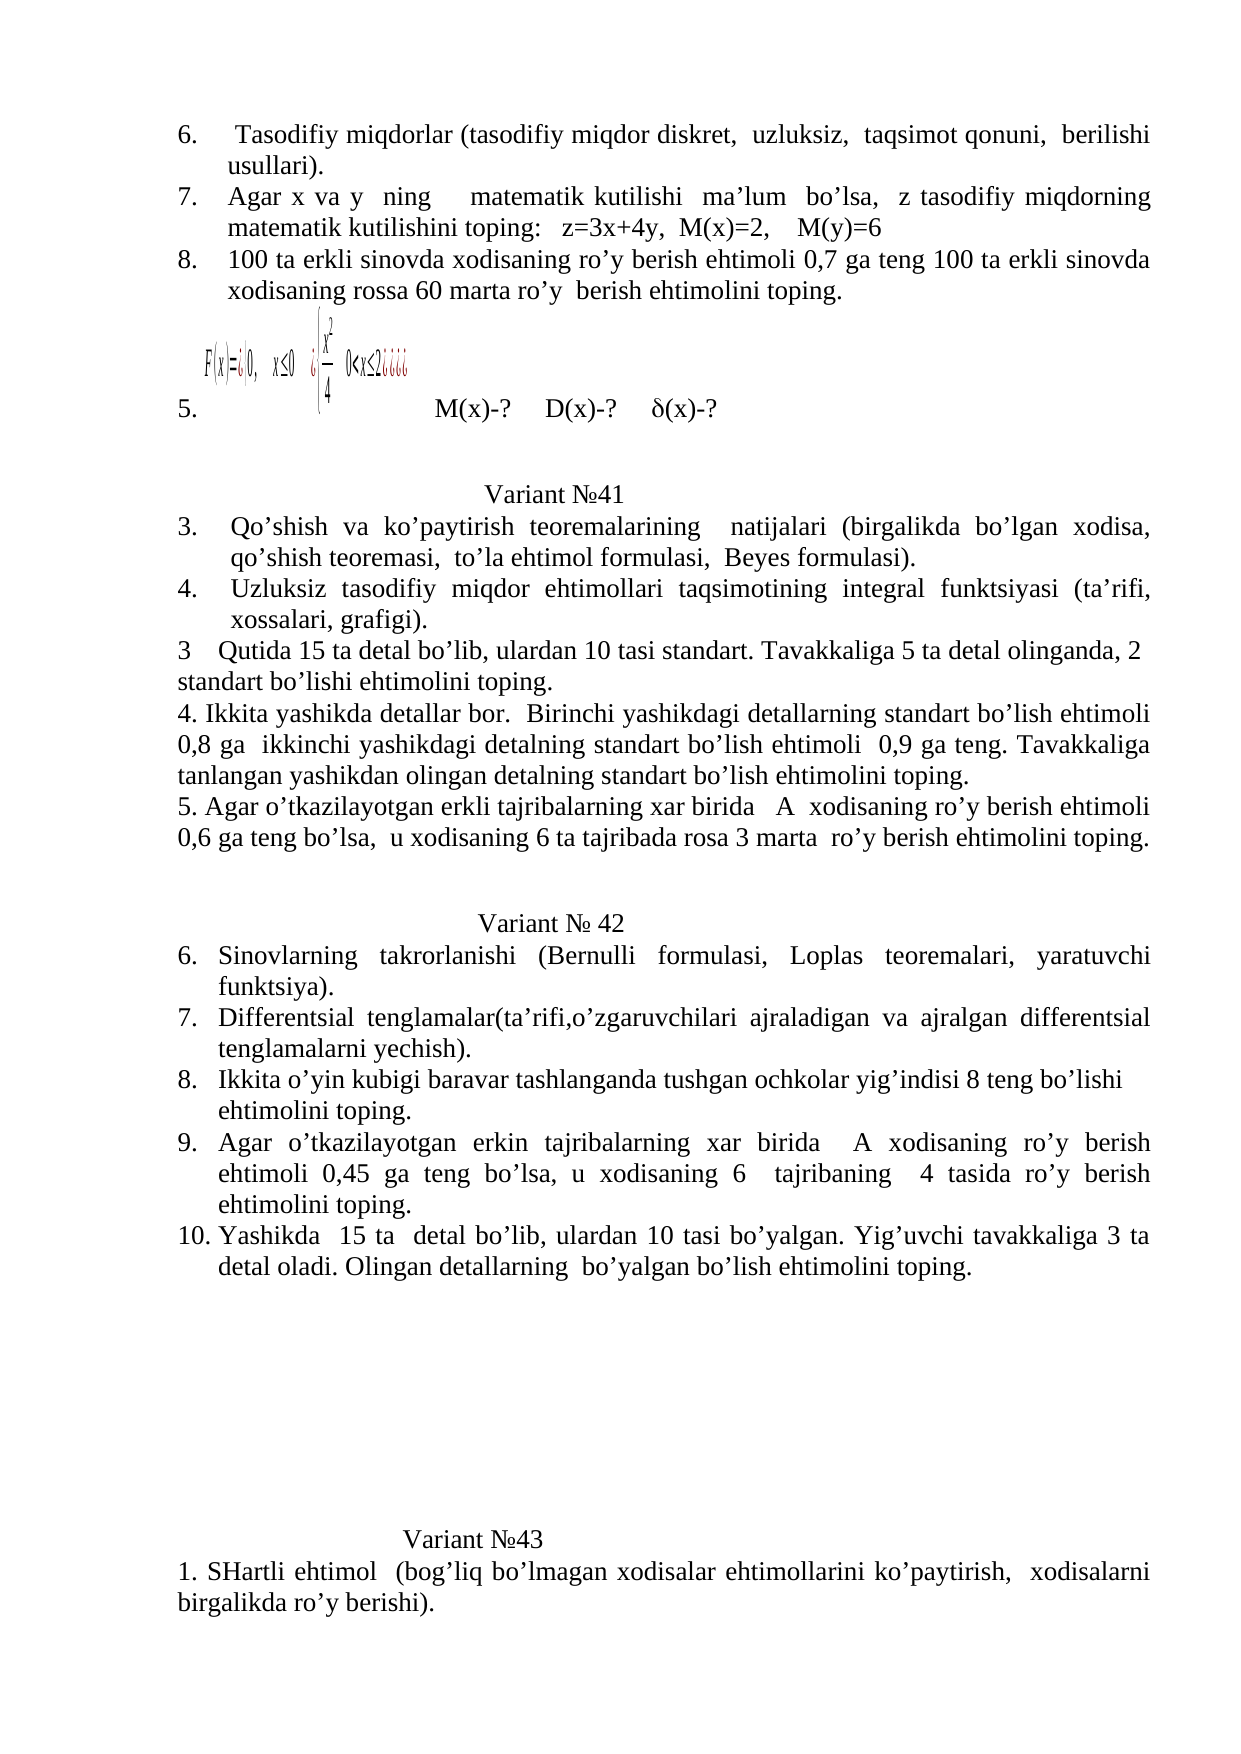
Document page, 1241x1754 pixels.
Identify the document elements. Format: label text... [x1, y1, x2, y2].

list Ikkita o’yin kubigi baravar tashlanganda tushgan ochkolar yig’indisi 8 teng bo’lishi ehtimolini toping. [177, 1063, 1152, 1126]
text 4. Ikkita yashikda detallar bor. Birinchi yashikdagi detallarning standart bo’lish ehtimoli 0,8 ga ikkinchi yashikdagi detalning standart bo’lish ehtimoli 0,9 ga teng. Tavakkaliga tanlangan yashikdan olingan detalning standart bo’lish ehtimolini toping. [177, 697, 1152, 790]
text 5. Agar o’tkazilayotgan erkli tajribalarning xar birida A xodisaning ro’y berish ehtimoli 0,6 ga teng bo’lsa, u xodisaning 6 ta tajribada rosa 3 marta ro’y berish ehtimolini toping. [177, 790, 1152, 852]
text Variant №43 [327, 1523, 1152, 1554]
list Differentsial tenglamalar(ta’rifi,o’zgaruvchilari ajraladigan va ajralgan differentsial tenglamalarni yechish). [177, 1001, 1152, 1063]
text Variant №41 [402, 479, 1152, 510]
list Sinovlarning takrorlanishi (Bernulli formulasi, Loplas teoremalari, yaratuvchi funktsiya). [177, 939, 1152, 1001]
list 3 Qutida 15 ta detal bo’lib, ulardan 10 tasi standart. Tavakkaliga 5 ta detal olinganda, 2 standart bo’lishi ehtimolini toping. [177, 634, 1152, 697]
list Agar x va у ning matematik kutilishi ma’lum bo’lsa, z tasodifiy miqdorning matematik kutilishini toping: z=3x+4y, M(x)=2, M(y)=6 [177, 180, 1152, 243]
list Qo’shish va ko’paytirish teoremalarining natijalari (birgalikda bo’lgan xodisa, qo’shish teoremasi, to’la ehtimol formulasi, Beyes formulasi). [177, 510, 1152, 572]
list Tasodifiy miqdorlar (tasodifiy miqdor diskret, uzluksiz, taqsimot qonuni, berilishi usullari). [177, 118, 1152, 180]
list Uzluksiz tasodifiy miqdor ehtimollari taqsimotining integral funktsiyasi (ta’rifi, xossalari, grafigi). [177, 572, 1152, 634]
list Yashikda 15 ta detal bo’lib, ulardan 10 tasi bo’yalgan. Yig’uvchi tavakkaliga 3 ta detal oladi. Olingan detallarning bo’yalgan bo’lish ehtimolini toping. [177, 1219, 1152, 1281]
text 5. M(x)-? D(x)-? (x)-? [177, 305, 1152, 423]
text Variant № 42 [402, 908, 1152, 939]
list 100 ta erkli sinovda xodisaning ro’y berish ehtimoli 0,7 ga teng 100 ta erkli sinovda xodisaning rossa 60 marta ro’y berish ehtimolini toping. [177, 243, 1152, 305]
list Agar o’tkazilayotgan erkin tajribalarning xar birida A xodisaning ro’y berish ehtimoli 0,45 ga teng bo’lsa, u xodisaning 6 tajribaning 4 tasida ro’y berish ehtimolini toping. [177, 1126, 1152, 1219]
text 1. SHartli ehtimol (bog’liq bo’lmagan xodisalar ehtimollarini ko’paytirish, xodisalarni birgalikda ro’y berishi). [177, 1554, 1152, 1617]
